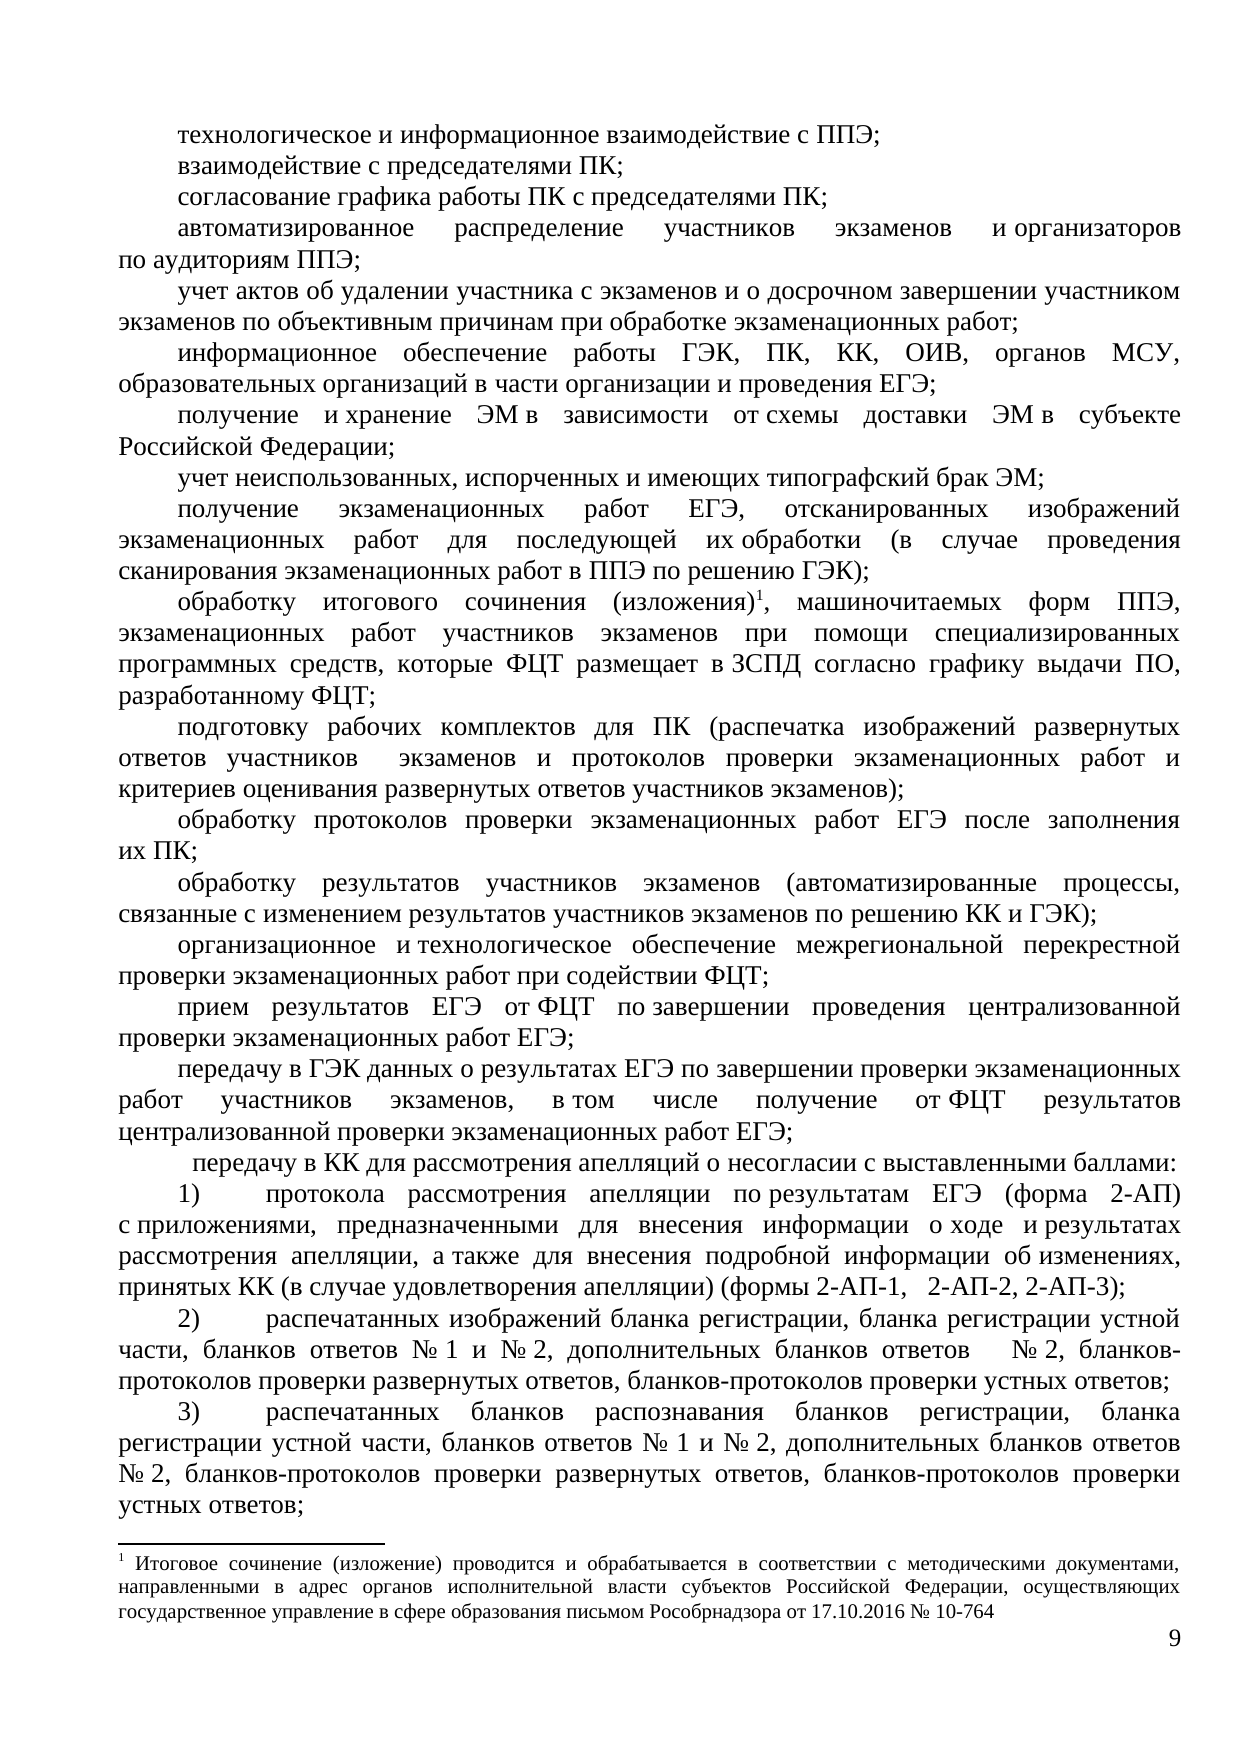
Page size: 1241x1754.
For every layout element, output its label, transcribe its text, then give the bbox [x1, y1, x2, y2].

list передачу в ГЭК данных о результатах ЕГЭ по завершении проверки экзаменационных работ участников экзаменов, в том числе получение от ФЦТ результатов централизованной проверки экзаменационных работ ЕГЭ; [118, 1052, 1181, 1146]
list протокола рассмотрения апелляции по результатам ЕГЭ (форма 2-АП) с приложениями, предназначенными для внесения информации о ходе и результатах рассмотрения апелляции, а также для внесения подробной информации об изменениях, принятых КК (в случае удовлетворения апелляции) (формы 2-АП-1, 2-АП-2, 2-АП-3); [118, 1177, 1181, 1302]
list учет актов об удалении участника с экзаменов и о досрочном завершении участником экзаменов по объективным причинам при обработке экзаменационных работ; [118, 274, 1181, 336]
list технологическое и информационное взаимодействие с ППЭ; [118, 118, 1181, 149]
list распечатанных изображений бланка регистрации, бланка регистрации устной части, бланков ответов № 1 и № 2, дополнительных бланков ответов № 2, бланков-протоколов проверки развернутых ответов, бланков-протоколов проверки устных ответов; [118, 1302, 1181, 1395]
text передачу в КК для рассмотрения апелляций о несогласии с выставленными баллами: [118, 1146, 1181, 1177]
list учет неиспользованных, испорченных и имеющих типографский брак ЭМ; [118, 461, 1181, 492]
list обработку результатов участников экзаменов (автоматизированные процессы, связанные с изменением результатов участников экзаменов по решению КК и ГЭК); [118, 866, 1181, 928]
list согласование графика работы ПК с председателями ПК; [118, 180, 1181, 212]
list обработку итогового сочинения (изложения), машиночитаемых форм ППЭ, экзаменационных работ участников экзаменов при помощи специализированных программных средств, которые ФЦТ размещает в ЗСПД согласно графику выдачи ПО, разработанному ФЦТ; [118, 585, 1181, 710]
list организационное и технологическое обеспечение межрегиональной перекрестной проверки экзаменационных работ при содействии ФЦТ; [118, 928, 1181, 990]
list взаимодействие с председателями ПК; [118, 149, 1181, 180]
list получение и хранение ЭМ в зависимости от схемы доставки ЭМ в субъекте Российской Федерации; [118, 398, 1181, 461]
list обработку протоколов проверки экзаменационных работ ЕГЭ после заполнения их ПК; [118, 803, 1181, 866]
list получение экзаменационных работ ЕГЭ, отсканированных изображений экзаменационных работ для последующей их обработки (в случае проведения сканирования экзаменационных работ в ППЭ по решению ГЭК); [118, 492, 1181, 585]
list информационное обеспечение работы ГЭК, ПК, КК, ОИВ, органов МСУ, образовательных организаций в части организации и проведения ЕГЭ; [118, 336, 1181, 398]
list автоматизированное распределение участников экзаменов и организаторов по аудиториям ППЭ; [118, 212, 1181, 274]
list подготовку рабочих комплектов для ПК (распечатка изображений развернутых ответов участников экзаменов и протоколов проверки экзаменационных работ и критериев оценивания развернутых ответов участников экзаменов); [118, 710, 1181, 803]
list прием результатов ЕГЭ от ФЦТ по завершении проведения централизованной проверки экзаменационных работ ЕГЭ; [118, 990, 1181, 1052]
list распечатанных бланков распознавания бланков регистрации, бланка регистрации устной части, бланков ответов № 1 и № 2, дополнительных бланков ответов № 2, бланков-протоколов проверки развернутых ответов, бланков-протоколов проверки устных ответов; [118, 1395, 1181, 1520]
